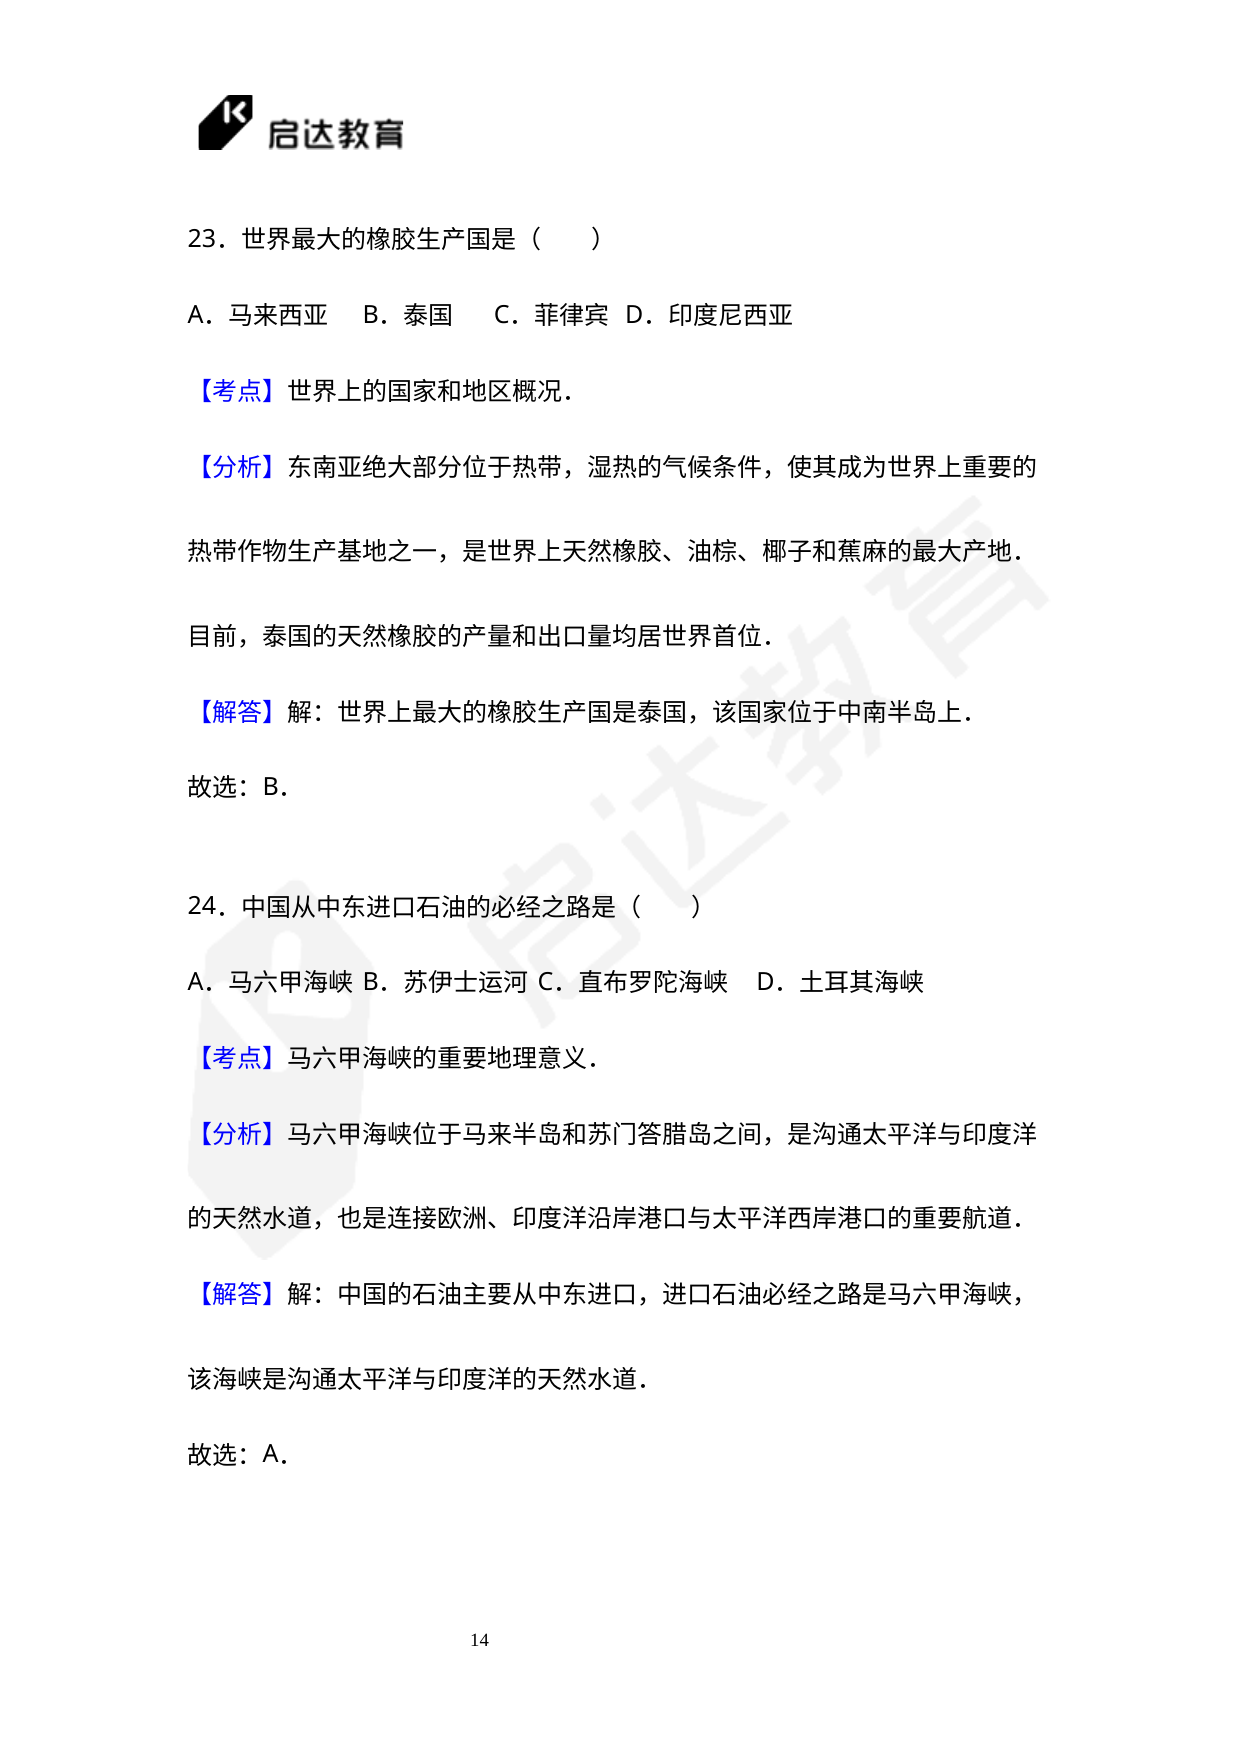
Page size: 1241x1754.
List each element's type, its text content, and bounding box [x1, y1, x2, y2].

text A．马来西亚 B．泰国 C．菲律宾 D．印度尼西亚 [187, 281, 1053, 346]
text 【考点】世界上的国家和地区概况． [187, 357, 1053, 422]
text 【解答】解：世界上最大的橡胶生产国是泰国，该国家位于中南半岛上． [187, 678, 1053, 743]
text 【分析】东南亚绝大部分位于热带，湿热的气候条件，使其成为世界上重要的热带作物生产基地之一，是世界上天然橡胶、油棕、椰子和蕉麻的最大产地．目前，泰国的天然橡胶的产量和出口量均居世界首位． [187, 433, 1053, 667]
text 【考点】马六甲海峡的重要地理意义． [187, 1024, 1053, 1089]
text 故选：B． [187, 753, 1053, 818]
text 【解答】解：中国的石油主要从中东进口，进口石油必经之路是马六甲海峡，该海峡是沟通太平洋与印度洋的天然水道． [187, 1260, 1053, 1410]
text 24．中国从中东进口石油的必经之路是（ ） [187, 873, 1053, 938]
text 【分析】马六甲海峡位于马来半岛和苏门答腊岛之间，是沟通太平洋与印度洋的天然水道，也是连接欧洲、印度洋沿岸港口与太平洋西岸港口的重要航道． [187, 1100, 1053, 1249]
text A．马六甲海峡 B．苏伊士运河 C．直布罗陀海峡 D．土耳其海峡 [187, 948, 1053, 1013]
text 23．世界最大的橡胶生产国是（ ） [187, 205, 1053, 270]
picture [198, 95, 404, 150]
text 故选：A． [187, 1421, 1053, 1486]
